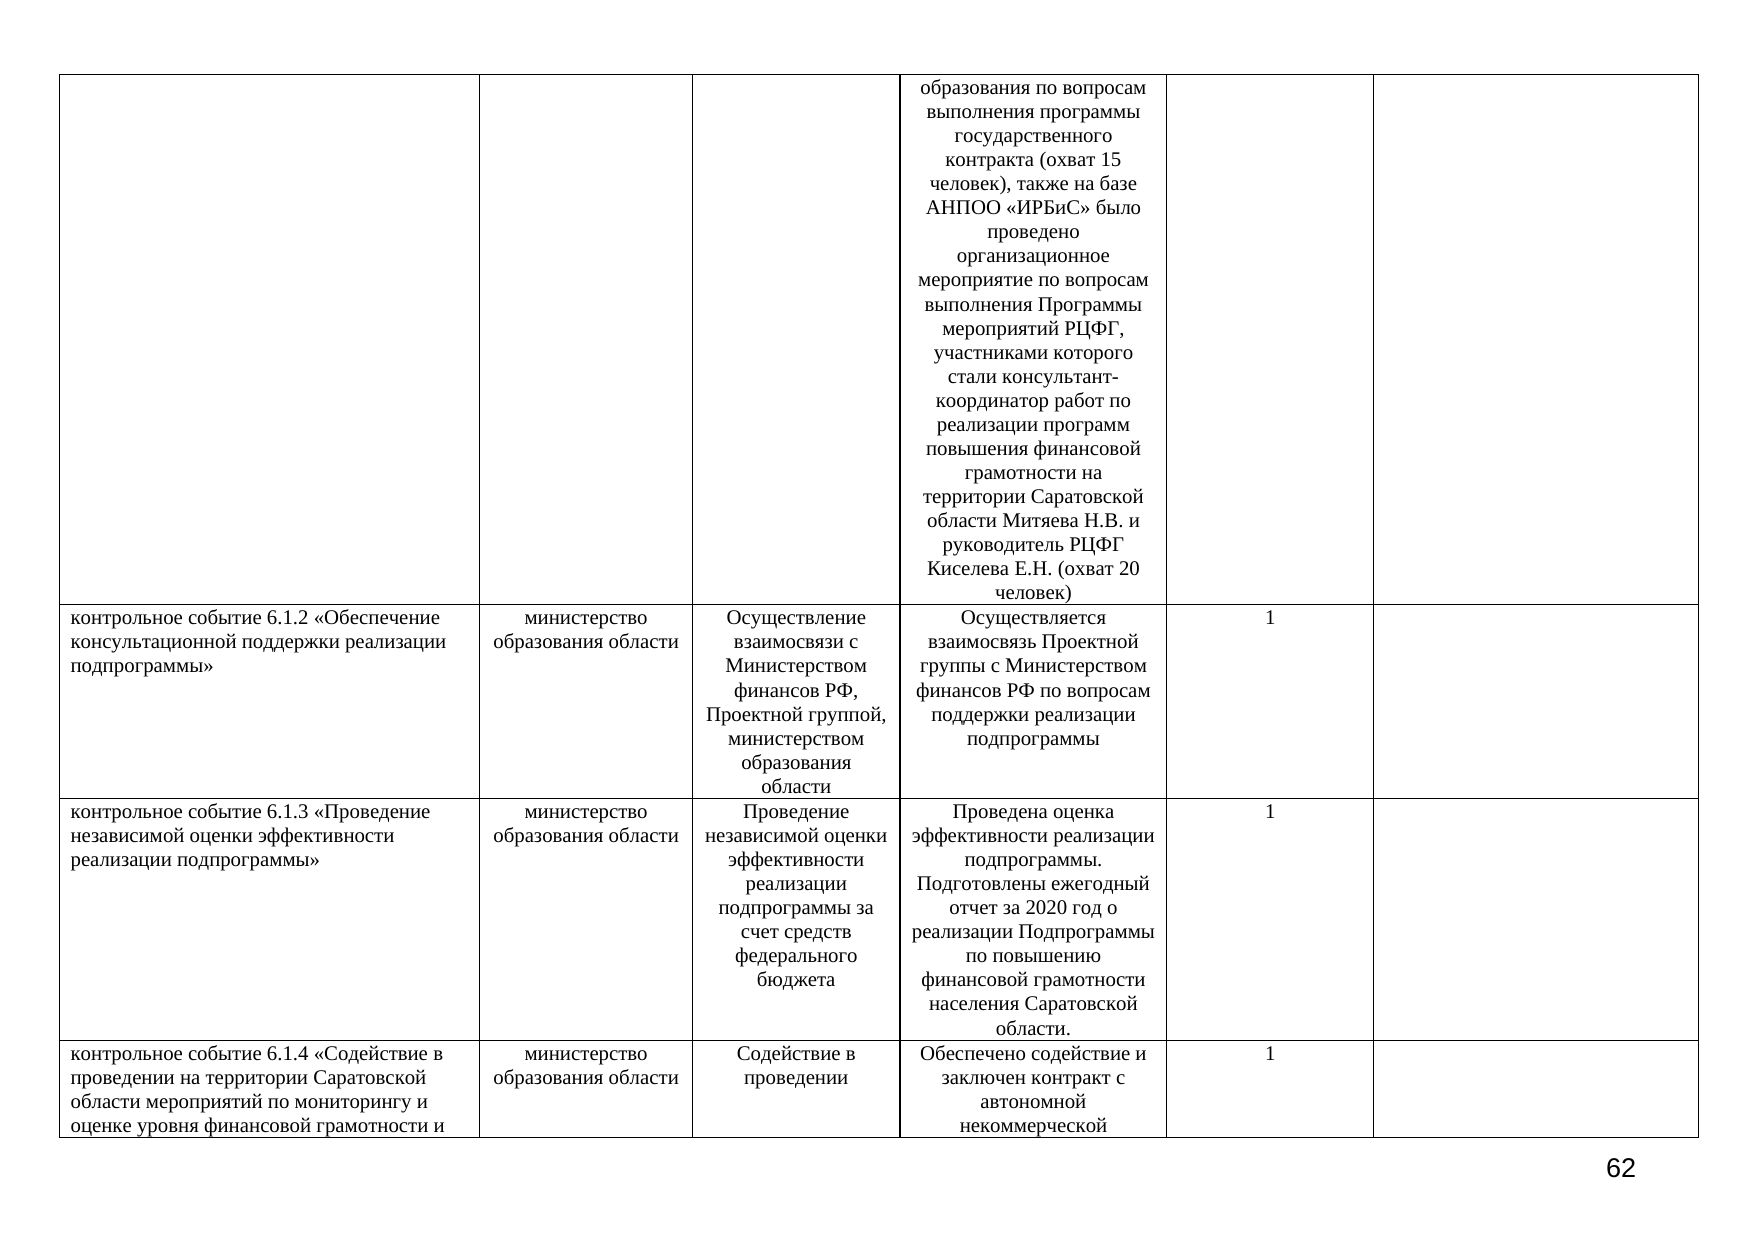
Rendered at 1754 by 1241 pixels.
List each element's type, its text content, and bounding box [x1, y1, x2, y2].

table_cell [901, 75, 1166, 604]
table_cell 1 [1167, 605, 1373, 798]
table_cell Проведена оценка эффективности реализации подпрограммы. Подготовлены ежегодный отчет за 2020 год о реализации Подпрограммы по повышению финансовой грамотности населения Саратовской области. [901, 799, 1166, 1039]
table_cell [1374, 799, 1698, 1039]
table_cell контрольное событие 6.1.2 «Обеспечение консультационной поддержки реализации подпрограммы» [60, 605, 479, 798]
table_cell министерство образования области [480, 799, 692, 1039]
table_cell 1 [1167, 75, 1373, 604]
table_cell [1374, 1041, 1698, 1137]
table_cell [693, 75, 899, 604]
table_cell 1 [1167, 799, 1373, 1039]
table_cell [901, 1041, 1166, 1137]
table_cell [60, 1041, 479, 1137]
table_cell [1374, 605, 1698, 798]
table_cell Осуществление взаимосвязи с Министерством финансов РФ, Проектной группой, министерством образования области [693, 605, 899, 798]
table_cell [480, 75, 692, 604]
table_cell [1374, 75, 1698, 604]
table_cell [693, 1041, 899, 1137]
table_cell 1 [1167, 1041, 1373, 1137]
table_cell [60, 75, 479, 604]
table_cell Проведение независимой оценки эффективности реализации подпрограммы за счет средств федерального бюджета [693, 799, 899, 1039]
table_cell Осуществляется взаимосвязь Проектной группы с Министерством финансов РФ по вопросам поддержки реализации подпрограммы [901, 605, 1166, 798]
table_cell контрольное событие 6.1.3 «Проведение независимой оценки эффективности реализации подпрограммы» [60, 799, 479, 1039]
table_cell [480, 1041, 692, 1137]
table_cell министерство образования области [480, 605, 692, 798]
